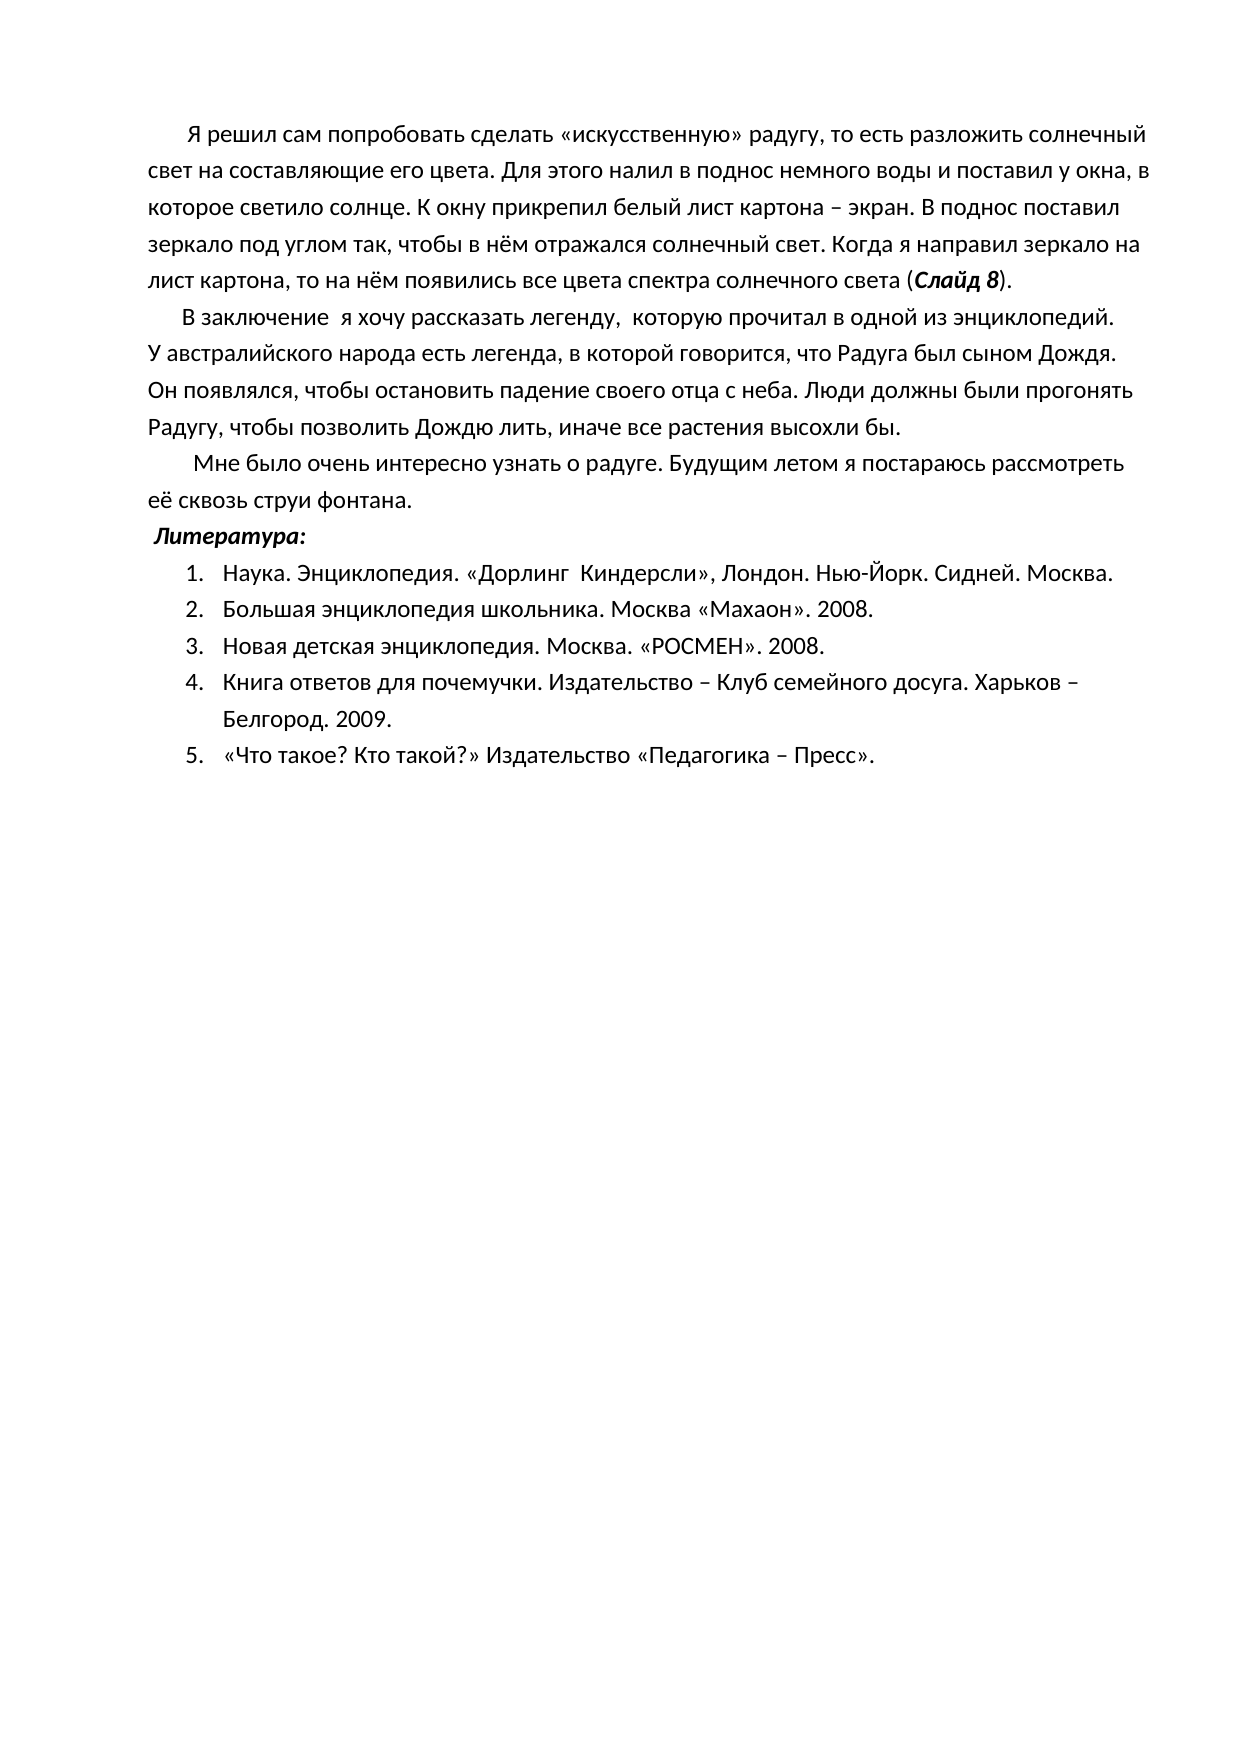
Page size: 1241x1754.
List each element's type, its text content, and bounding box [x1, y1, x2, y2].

text У австралийского народа есть легенда, в которой говорится, что Радуга был сыном Дождя. Он появлялся, чтобы остановить падение своего отца с неба. Люди должны были прогонять Радугу, чтобы позволить Дождю лить, иначе все растения высохли бы. [148, 337, 1152, 441]
list Новая детская энциклопедия. Москва. «РОСМЕН». 2008. [185, 630, 1152, 661]
text В заключение я хочу рассказать легенду, которую прочитал в одной из энциклопедий. [148, 301, 1152, 331]
list «Что такое? Кто такой?» Издательство «Педагогика – Пресс». [185, 740, 1152, 770]
list Книга ответов для почемучки. Издательство – Клуб семейного досуга. Харьков – Белгород. 2009. [185, 667, 1152, 734]
text Мне было очень интересно узнать о радуге. Будущим летом я постараюсь рассмотреть её сквозь струи фонтана. [148, 447, 1152, 514]
text Я решил сам попробовать сделать «искусственную» радугу, то есть разложить солнечный свет на составляющие его цвета. Для этого налил в поднос немного воды и поставил у окна, в которое светило солнце. К окну прикрепил белый лист картона – экран. В поднос поставил зеркало под углом так, чтобы в нём отражался солнечный свет. Когда я направил зеркало на лист картона, то на нём появились все цвета спектра солнечного света (Слайд 8). [148, 118, 1152, 295]
list Большая энциклопедия школьника. Москва «Махаон». 2008. [185, 593, 1152, 624]
list Наука. Энциклопедия. «Дорлинг Киндерсли», Лондон. Нью-Йорк. Сидней. Москва. [185, 557, 1152, 587]
text Литература: [148, 520, 1152, 551]
